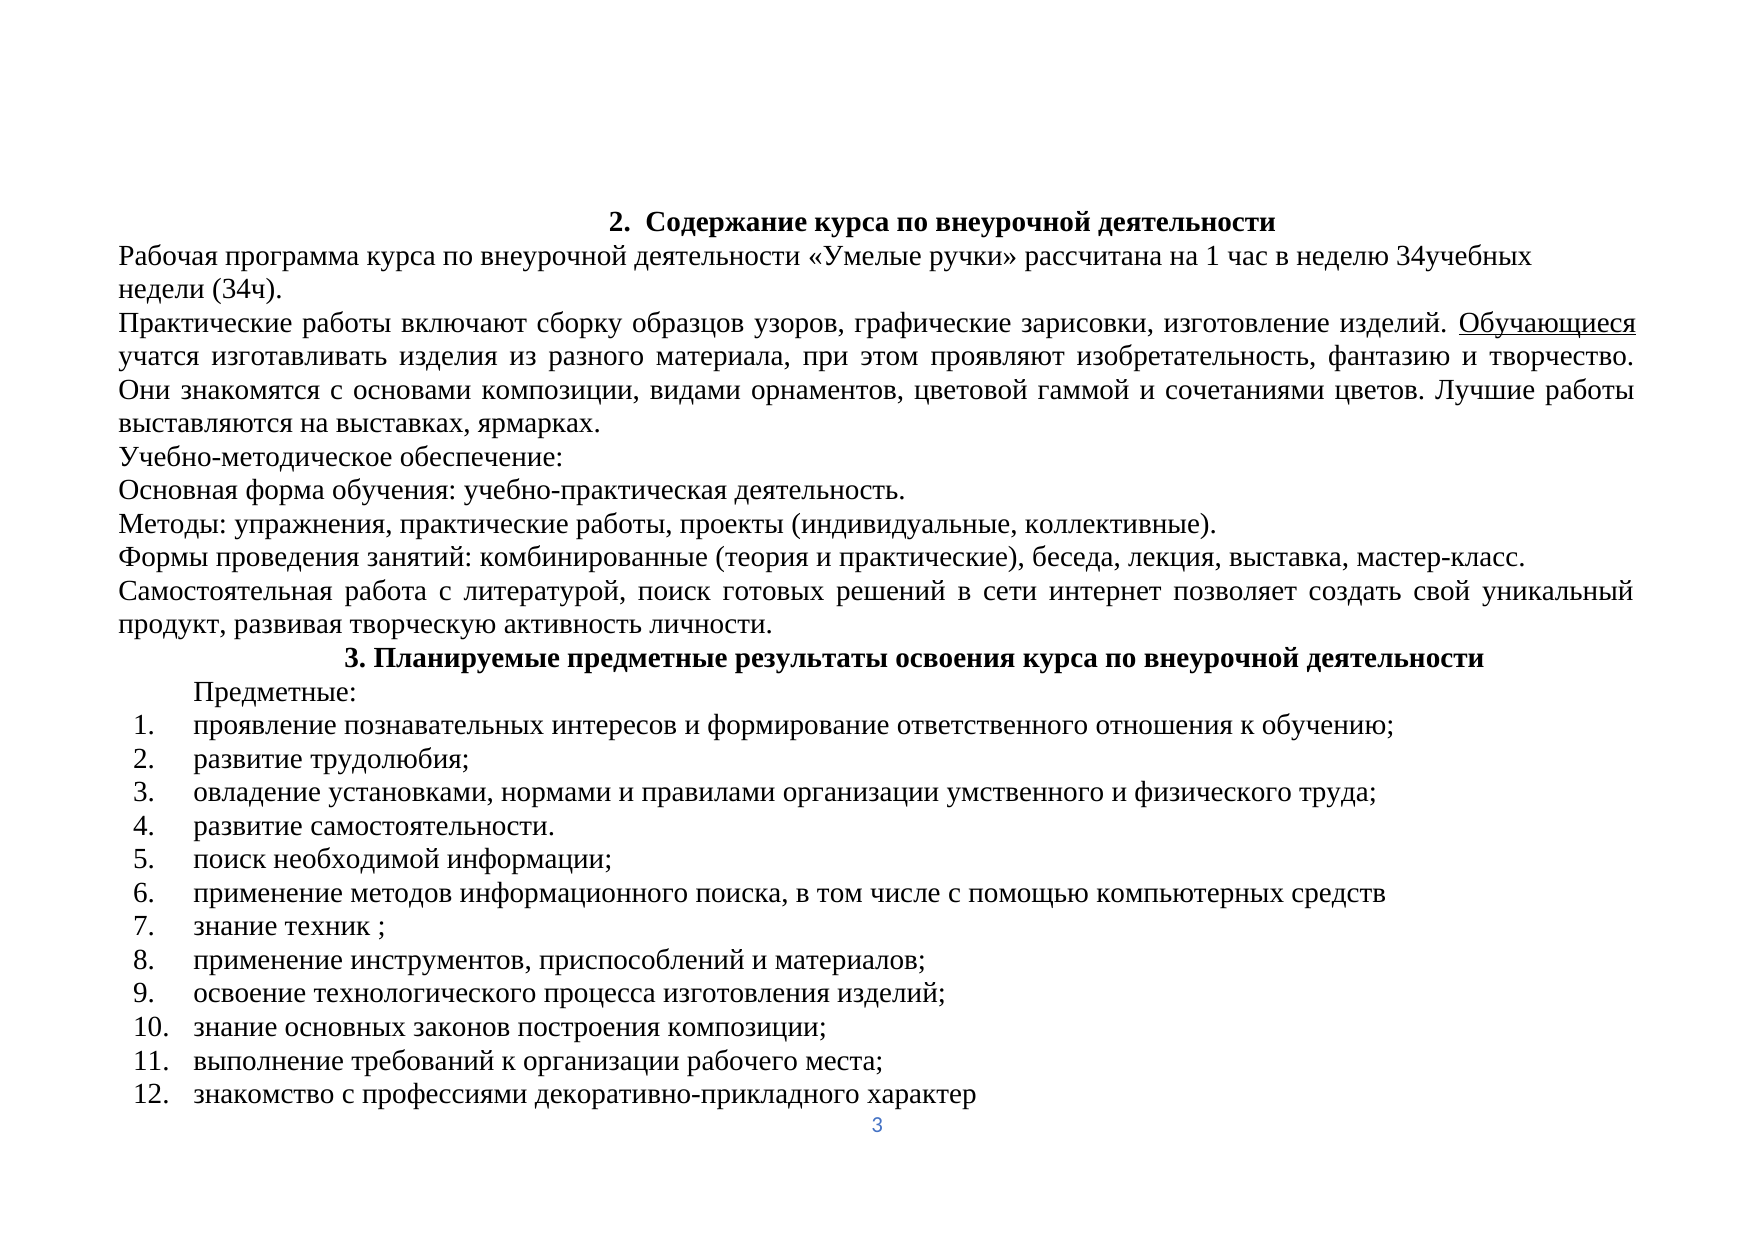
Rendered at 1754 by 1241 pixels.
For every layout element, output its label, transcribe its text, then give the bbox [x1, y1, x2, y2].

list поиск необходимой информации; [133, 841, 1636, 875]
list развитие трудолюбия; [133, 741, 1636, 774]
text Самостоятельная работа с литературой, поиск готовых решений в сети интернет позволяет создать свой уникальный продукт, развивая творческую активность личности. [118, 573, 1636, 640]
list знание основных законов построения композиции; [133, 1009, 1636, 1043]
list Предметные: [193, 674, 1636, 707]
list знание техник ; [133, 908, 1636, 942]
list выполнение требований к организации рабочего места; [133, 1043, 1636, 1076]
list 3. Планируемые предметные результаты освоения курса по внеурочной деятельности [193, 640, 1636, 674]
list освоение технологического процесса изготовления изделий; [133, 976, 1636, 1009]
list применение методов информационного поиска, в том числе с помощью компьютерных средств [133, 875, 1636, 908]
text Формы проведения занятий: комбинированные (теория и практические), беседа, лекция, выставка, мастер-класс. [118, 539, 1636, 573]
list овладение установками, нормами и правилами организации умственного и физического труда; [133, 774, 1636, 808]
text Методы: упражнения, практические работы, проекты (индивидуальные, коллективные). [118, 506, 1636, 539]
list применение инструментов, приспособлений и материалов; [133, 942, 1636, 976]
text 2. Содержание курса по внеурочной деятельности [193, 204, 1636, 238]
text Практические работы включают сборку образцов узоров, графические зарисовки, изготовление изделий. Обучающиеся учатся изготавливать изделия из разного материала, при этом проявляют изобретательность, фантазию и творчество. Они знакомятся с основами композиции, видами орнаментов, цветовой гаммой и сочетаниями цветов. Лучшие работы выставляются на выставках, ярмарках. [118, 305, 1636, 439]
list проявление познавательных интересов и формирование ответственного отношения к обучению; [133, 707, 1636, 741]
list знакомство с профессиями декоративно-прикладного характер [133, 1076, 1636, 1110]
text Рабочая программа курса по внеурочной деятельности «Умелые ручки» рассчитана на 1 час в неделю 34учебных недели (34ч). [118, 238, 1623, 305]
text Основная форма обучения: учебно-практическая деятельность. [118, 472, 1636, 506]
list развитие самостоятельности. [133, 808, 1636, 841]
text Учебно-методическое обеспечение: [118, 439, 1636, 472]
